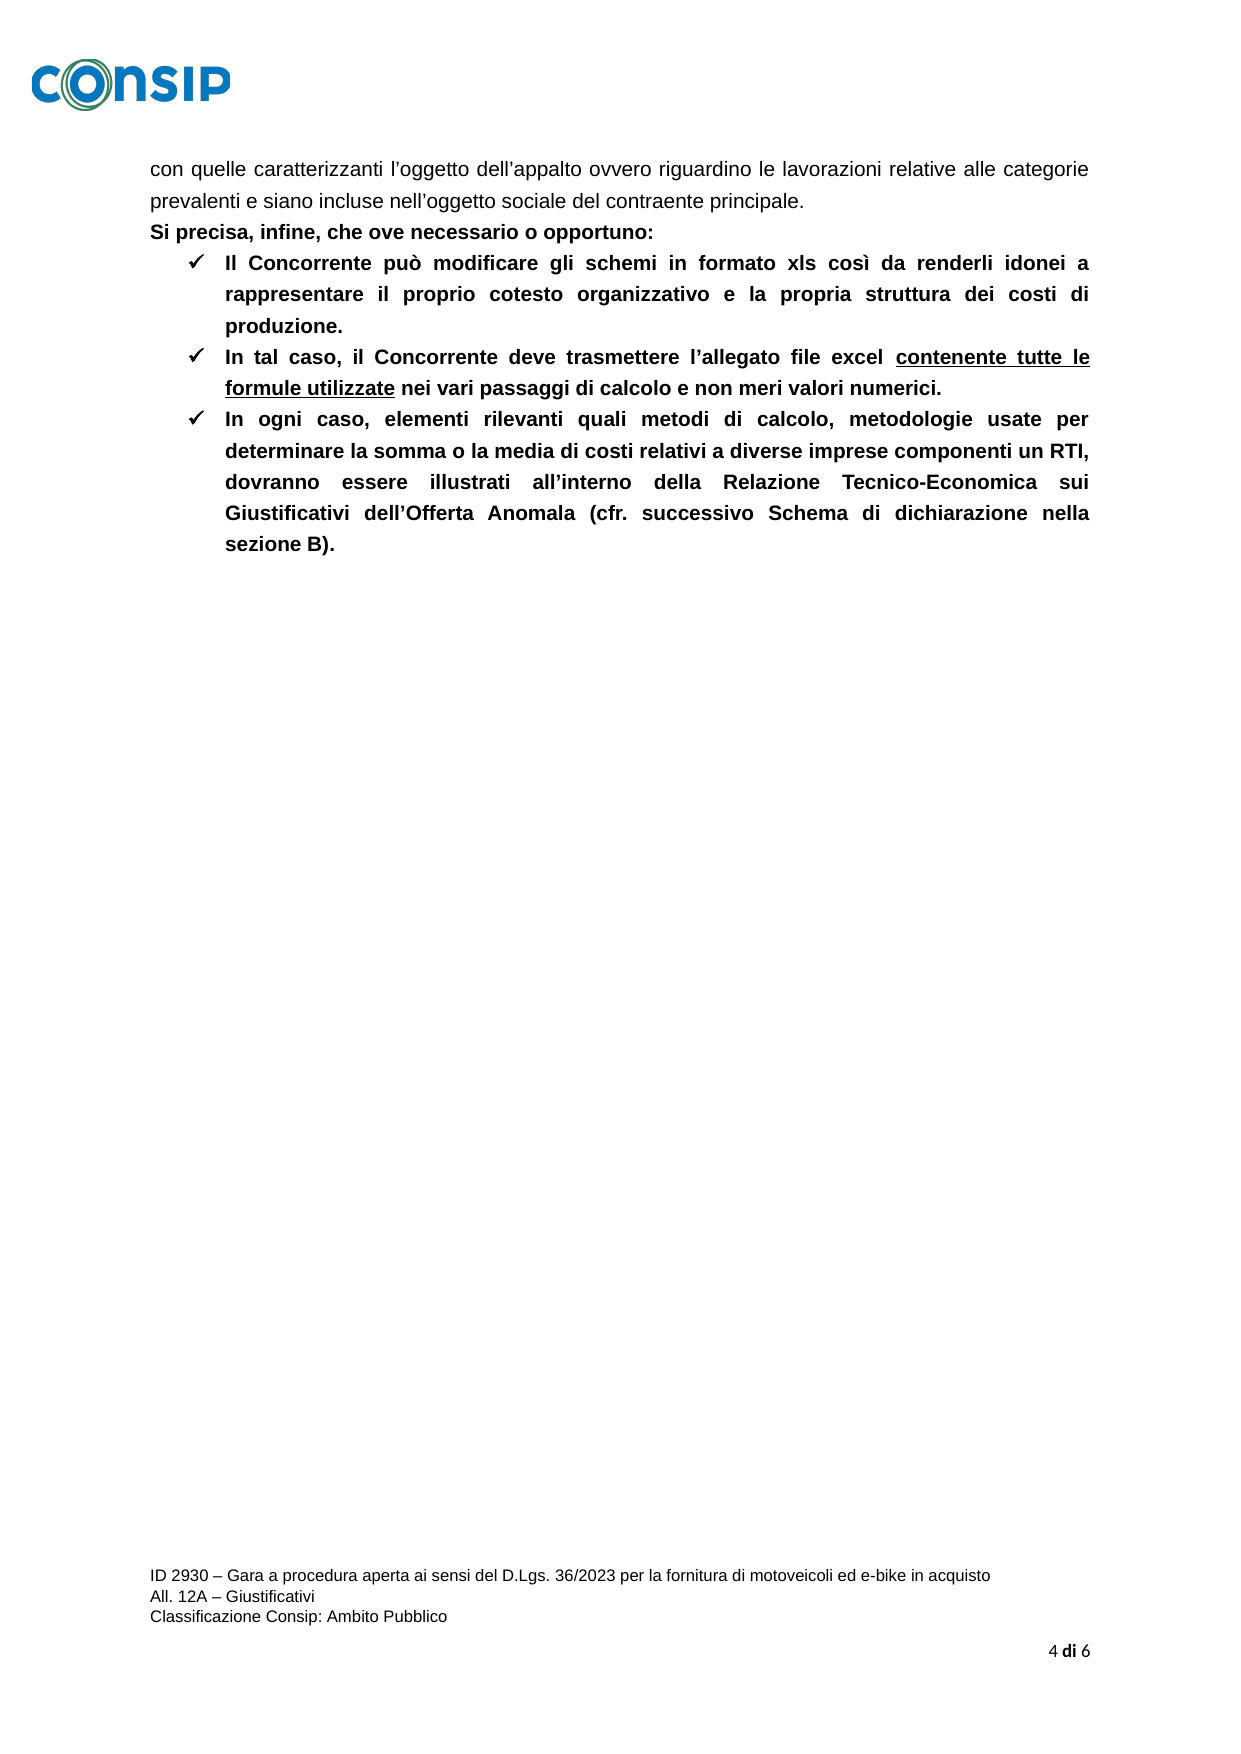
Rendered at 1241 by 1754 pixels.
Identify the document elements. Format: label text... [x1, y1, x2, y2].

list In ogni caso, elementi rilevanti quali metodi di calcolo, metodologie usate per determinare la somma o la media di costi relativi a diverse imprese componenti un RTI, dovranno essere illustrati all’interno della Relazione Tecnico-Economica sui Giustificativi dell’Offerta Anomala (cfr. successivo Schema di dichiarazione nella sezione B). [187, 400, 1090, 556]
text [150, 150, 1090, 212]
list In tal caso, il Concorrente deve trasmettere l’allegato file excel contenente tutte le formule utilizzate nei vari passaggi di calcolo e non meri valori numerici. [187, 337, 1090, 400]
text Si precisa, infine, che ove necessario o opportuno: [150, 212, 1090, 244]
picture [31, 59, 231, 111]
list Il Concorrente può modificare gli schemi in formato xls così da renderli idonei a rappresentare il proprio cotesto organizzativo e la propria struttura dei costi di produzione. [187, 244, 1090, 337]
